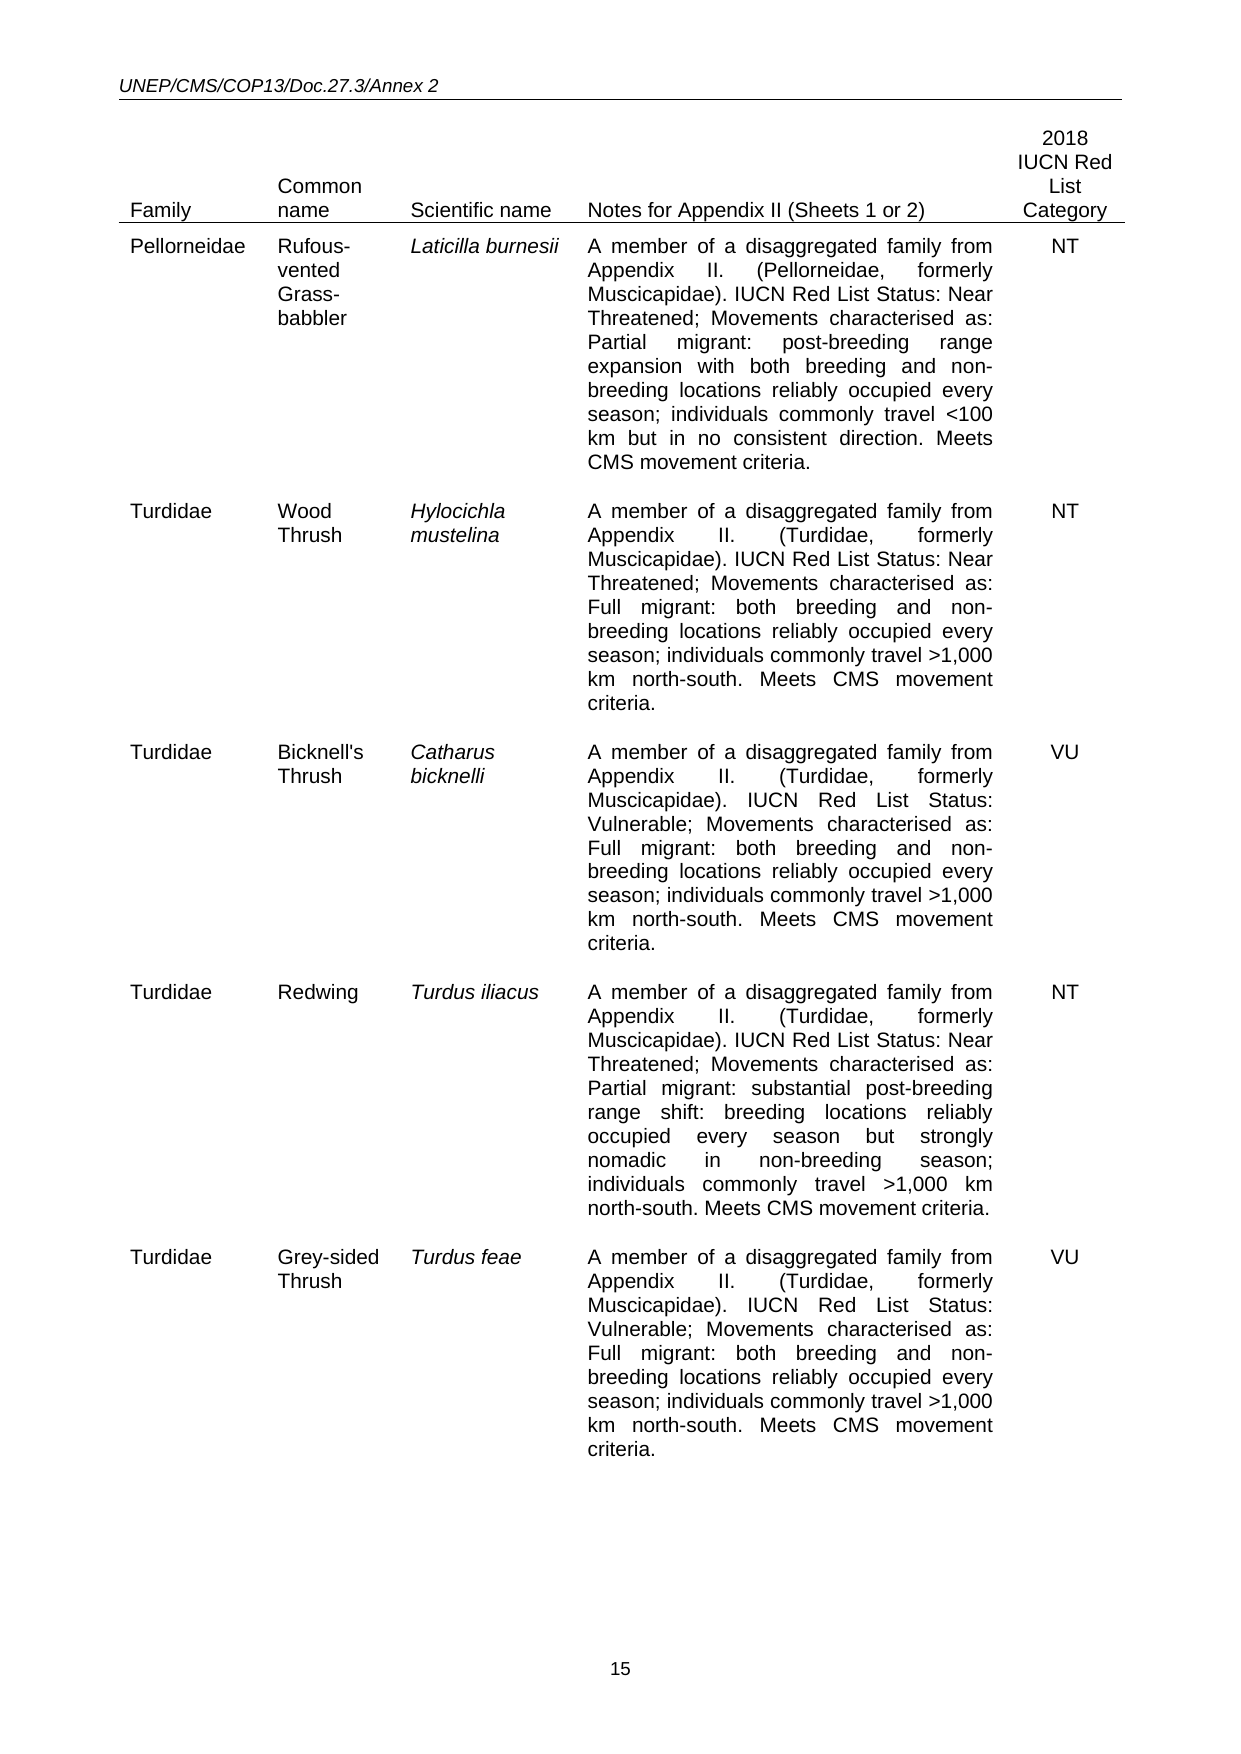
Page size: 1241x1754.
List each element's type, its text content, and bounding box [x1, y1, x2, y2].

table_cell Grey-sided Thrush [266, 1232, 399, 1473]
table_cell Turdus feae [399, 1232, 576, 1473]
table_cell Turdidae [119, 486, 266, 727]
table_header Common name [266, 126, 399, 222]
table_cell NT [1005, 968, 1125, 1232]
table_cell VU [1005, 727, 1125, 968]
table_cell Redwing [266, 968, 399, 1232]
table_cell VU [1005, 1232, 1125, 1473]
table_header 2018 IUCN Red List Category [1005, 126, 1125, 222]
table_cell A member of a disaggregated family from Appendix II. (Turdidae, formerly Muscicapidae). IUCN Red List Status: Near Threatened; Movements characterised as: Partial migrant: substantial post-breeding range shift: breeding locations reliably occupied every season but strongly nomadic in non-breeding season; individuals commonly travel >1,000 km north-south. Meets CMS movement criteria. [576, 968, 1004, 1232]
table_cell Turdidae [119, 968, 266, 1232]
table_cell Turdidae [119, 1232, 266, 1473]
table_cell Hylocichla mustelina [399, 486, 576, 727]
table_cell Rufous-vented Grass-babbler [266, 223, 399, 486]
table_cell Pellorneidae [119, 223, 266, 486]
table_cell Bicknell's Thrush [266, 727, 399, 968]
table_header Family [119, 126, 266, 222]
table_cell A member of a disaggregated family from Appendix II. (Pellorneidae, formerly Muscicapidae). IUCN Red List Status: Near Threatened; Movements characterised as: Partial migrant: post-breeding range expansion with both breeding and non-breeding locations reliably occupied every season; individuals commonly travel <100 km but in no consistent direction. Meets CMS movement criteria. [576, 223, 1004, 486]
table_cell A member of a disaggregated family from Appendix II. (Turdidae, formerly Muscicapidae). IUCN Red List Status: Vulnerable; Movements characterised as: Full migrant: both breeding and non-breeding locations reliably occupied every season; individuals commonly travel >1,000 km north-south. Meets CMS movement criteria. [576, 1232, 1004, 1473]
table_cell Catharus bicknelli [399, 727, 576, 968]
table_header Notes for Appendix II (Sheets 1 or 2) [576, 126, 1004, 222]
table_cell Laticilla burnesii [399, 223, 576, 486]
table_cell Turdus iliacus [399, 968, 576, 1232]
table_cell A member of a disaggregated family from Appendix II. (Turdidae, formerly Muscicapidae). IUCN Red List Status: Vulnerable; Movements characterised as: Full migrant: both breeding and non-breeding locations reliably occupied every season; individuals commonly travel >1,000 km north-south. Meets CMS movement criteria. [576, 727, 1004, 968]
table_cell A member of a disaggregated family from Appendix II. (Turdidae, formerly Muscicapidae). IUCN Red List Status: Near Threatened; Movements characterised as: Full migrant: both breeding and non-breeding locations reliably occupied every season; individuals commonly travel >1,000 km north-south. Meets CMS movement criteria. [576, 486, 1004, 727]
table_cell Turdidae [119, 727, 266, 968]
table_cell NT [1005, 486, 1125, 727]
table_header Scientific name [399, 126, 576, 222]
table_cell NT [1005, 223, 1125, 486]
table_cell Wood Thrush [266, 486, 399, 727]
